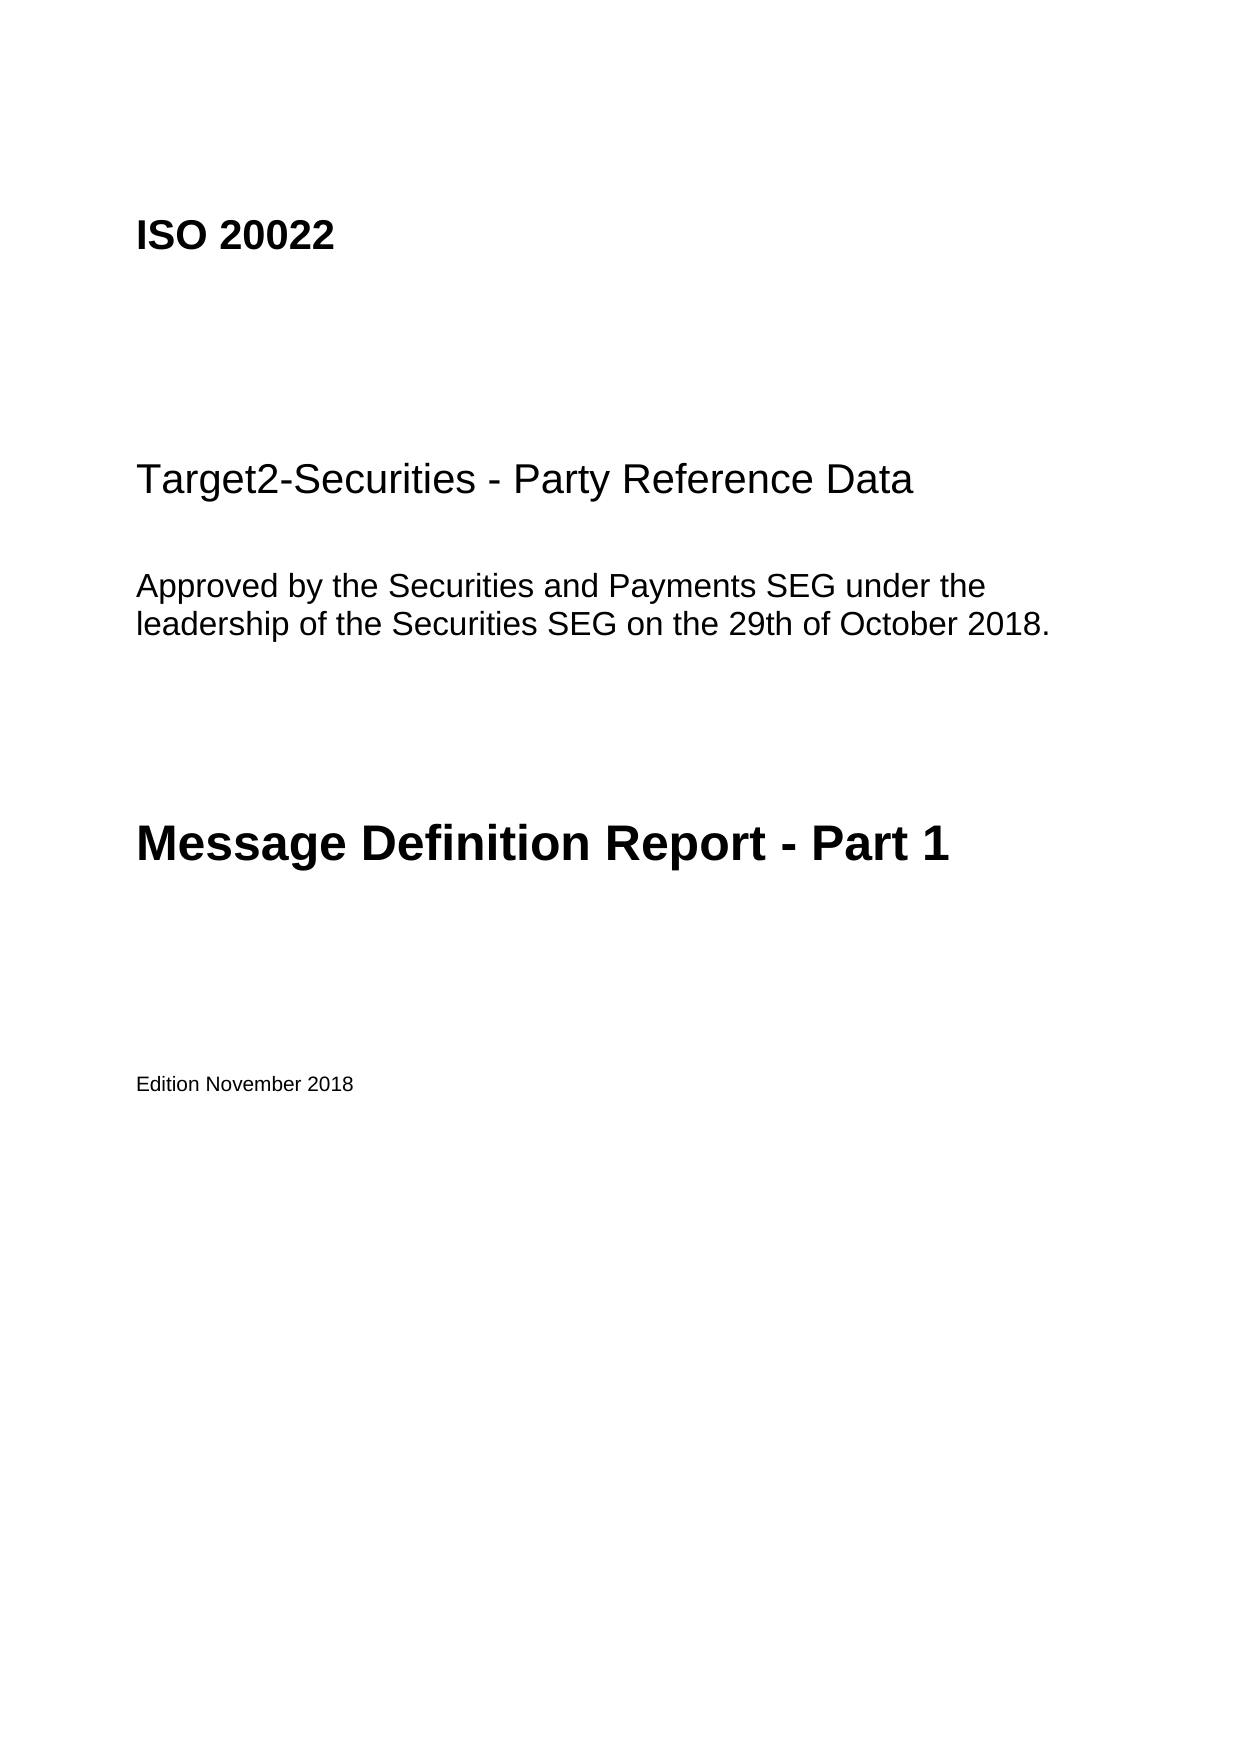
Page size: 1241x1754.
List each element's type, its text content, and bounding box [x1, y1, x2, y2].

text Target2-Securities - Party Reference Data [136, 454, 1104, 502]
title Approved by the Securities and Payments SEG under the leadership of the Securities SEG on the 29th of October 2018. [136, 566, 1104, 642]
title Message Definition Report - Part 1 [136, 813, 1104, 871]
text Edition November 2018 [136, 1072, 1104, 1096]
text ISO 20022 [136, 211, 1104, 258]
